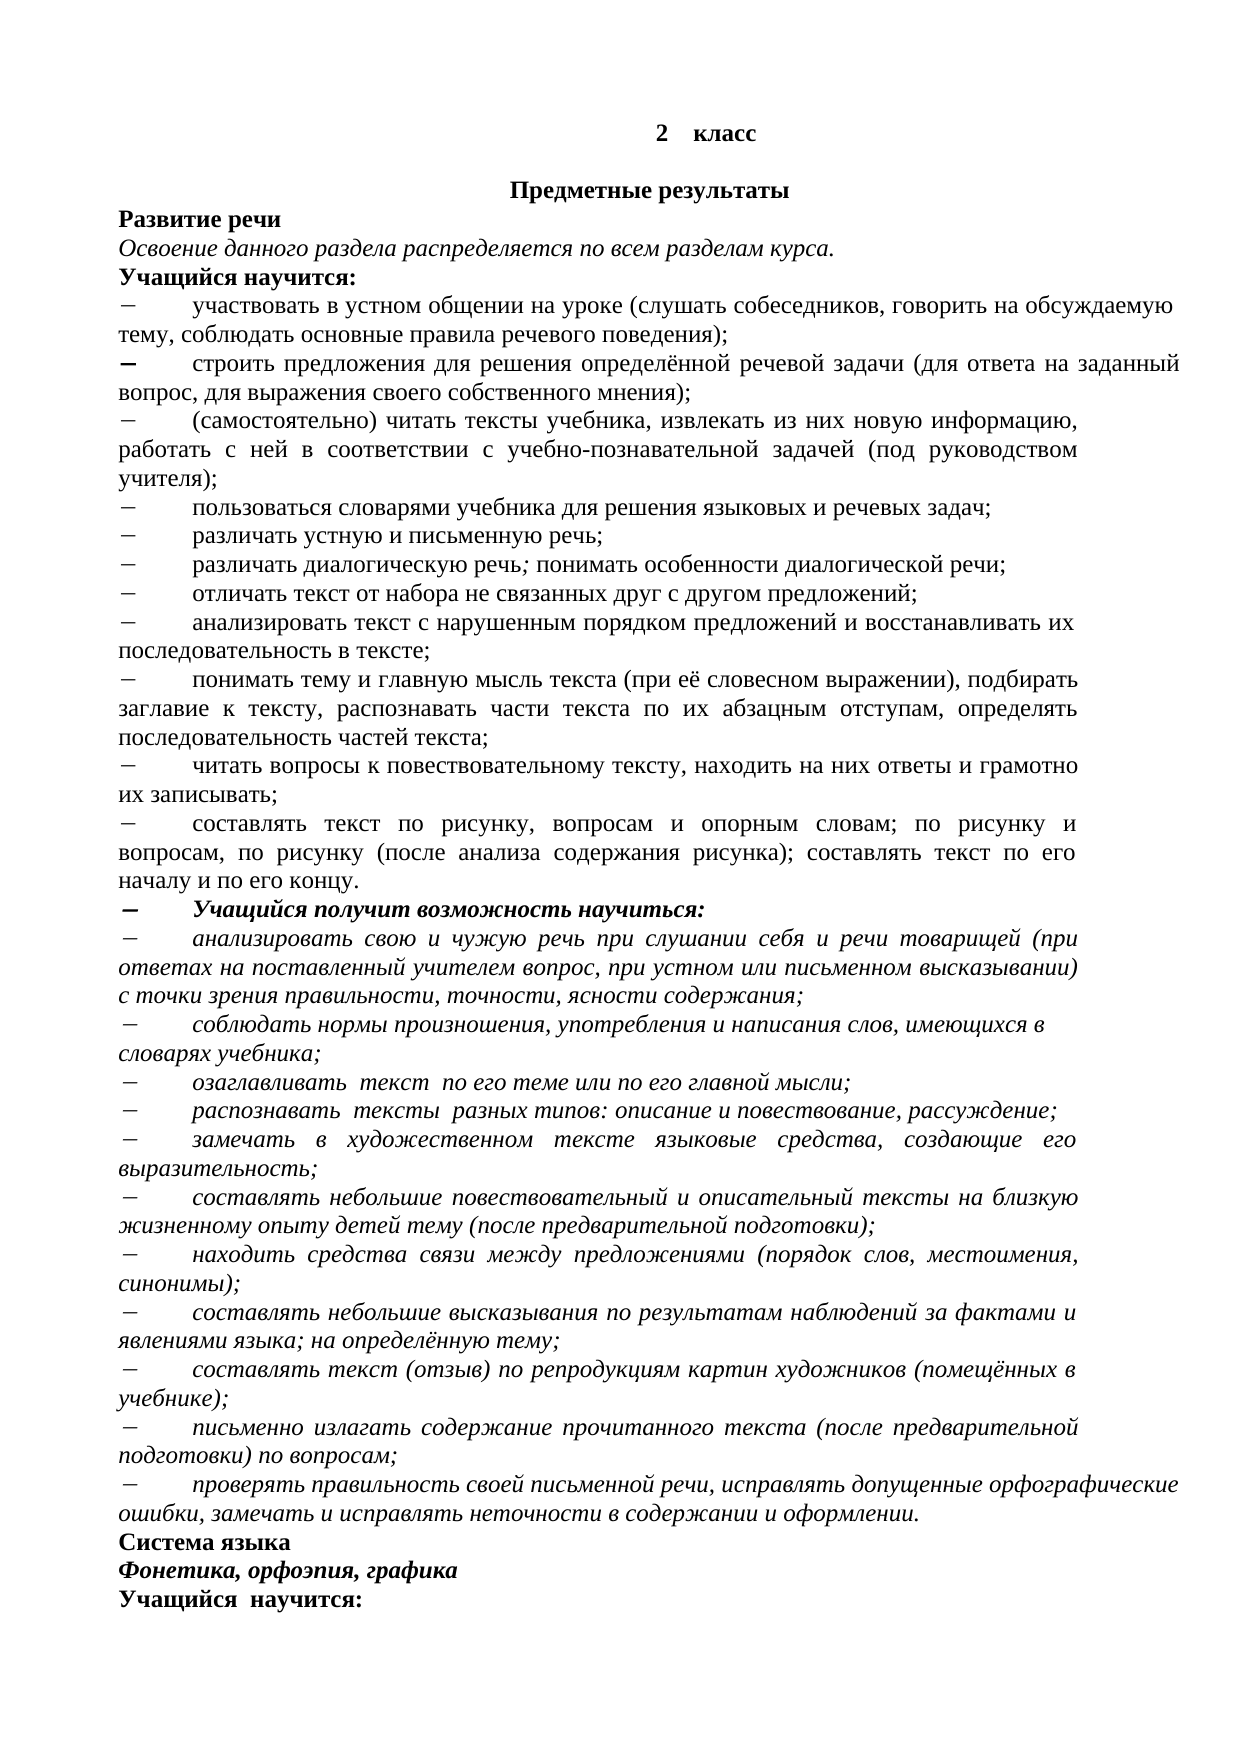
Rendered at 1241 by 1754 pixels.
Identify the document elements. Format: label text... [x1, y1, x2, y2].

list пользоваться словарями учебника для решения языковых и речевых задач; [118, 492, 1079, 521]
list составлять текст (отзыв) по репродукциям картин художников (помещённых в учебнике); [118, 1354, 1077, 1412]
list Учащийся получит возможность научиться: [118, 894, 1181, 923]
list письменно излагать содержание прочитанного текста (после предварительной подготовки) по вопросам; [118, 1412, 1079, 1469]
list составлять небольшие повествовательный и описательный тексты на близкую жизненному опыту детей тему (после предварительной подготовки); [118, 1182, 1079, 1239]
list Фонетика, орфоэпия, графика [118, 1556, 1181, 1584]
list распознавать тексты разных типов: описание и повествование, рассуждение; [118, 1096, 1077, 1124]
list анализировать свою и чужую речь при слушании себя и речи товарищей (при ответах на поставленный учителем вопрос, при устном или письменном высказывании) с точки зрения правильности, точности, ясности содержания; [118, 923, 1079, 1009]
list Учащийся научится: [118, 1584, 1181, 1613]
list составлять текст по рисунку, вопросам и опорным словам; по рисунку и вопросам, по рисунку (после анализа содержания рисунка); составлять текст по его началу и по его концу. [118, 808, 1077, 894]
list проверять правильность своей письменной речи, исправлять допущенные орфографические ошибки, замечать и исправлять неточности в содержании и оформлении. [118, 1469, 1179, 1527]
list (самостоятельно) читать тексты учебника, извлекать из них новую информацию, работать с ней в соответствии с учебно-познавательной задачей (под руководством учителя); [118, 406, 1079, 492]
list различать диалогическую речь; понимать особенности диалогической речи; [118, 549, 1077, 578]
list составлять небольшие высказывания по результатам наблюдений за фактами и явлениями языка; на определённую тему; [118, 1297, 1077, 1354]
list читать вопросы к повествовательному тексту, находить на них ответы и грамотно их записывать; [118, 751, 1079, 808]
list понимать тему и главную мысль текста (при её словесном выражении), подбирать заглавие к тексту, распознавать части текста по их абзацным отступам, определять последовательность частей текста; [118, 664, 1079, 751]
list строить предложения для решения определённой речевой задачи (для ответа на заданный вопрос, для выражения своего собственного мнения); [118, 348, 1181, 406]
list различать устную и письменную речь; [118, 521, 1181, 549]
list замечать в художественном тексте языковые средства, создающие его выразительность; [118, 1124, 1077, 1182]
list отличать текст от набора не связанных друг с другом предложений; [118, 578, 1077, 607]
list Система языка [118, 1527, 1181, 1556]
text Предметные результаты [118, 176, 1181, 204]
list озаглавливать текст по его теме или по его главной мысли; [118, 1067, 1181, 1096]
list участвовать в устном общении на уроке (слушать собеседников, говорить на обсуждаемую тему, соблюдать основные правила речевого поведения); [118, 291, 1175, 348]
list соблюдать нормы произношения, употребления и написания слов, имеющихся в словарях учебника; [118, 1009, 1075, 1067]
text Освоение данного раздела распределяется по всем разделам курса. [118, 233, 1181, 262]
list класс [231, 118, 1181, 147]
text Учащийся научится: [118, 262, 1181, 291]
list анализировать текст с нарушенным порядком предложений и восстанавливать их последовательность в тексте; [118, 607, 1075, 664]
text Развитие речи [118, 204, 1181, 233]
list находить средства связи между предложениями (порядок слов, местоимения, синонимы); [118, 1239, 1079, 1297]
